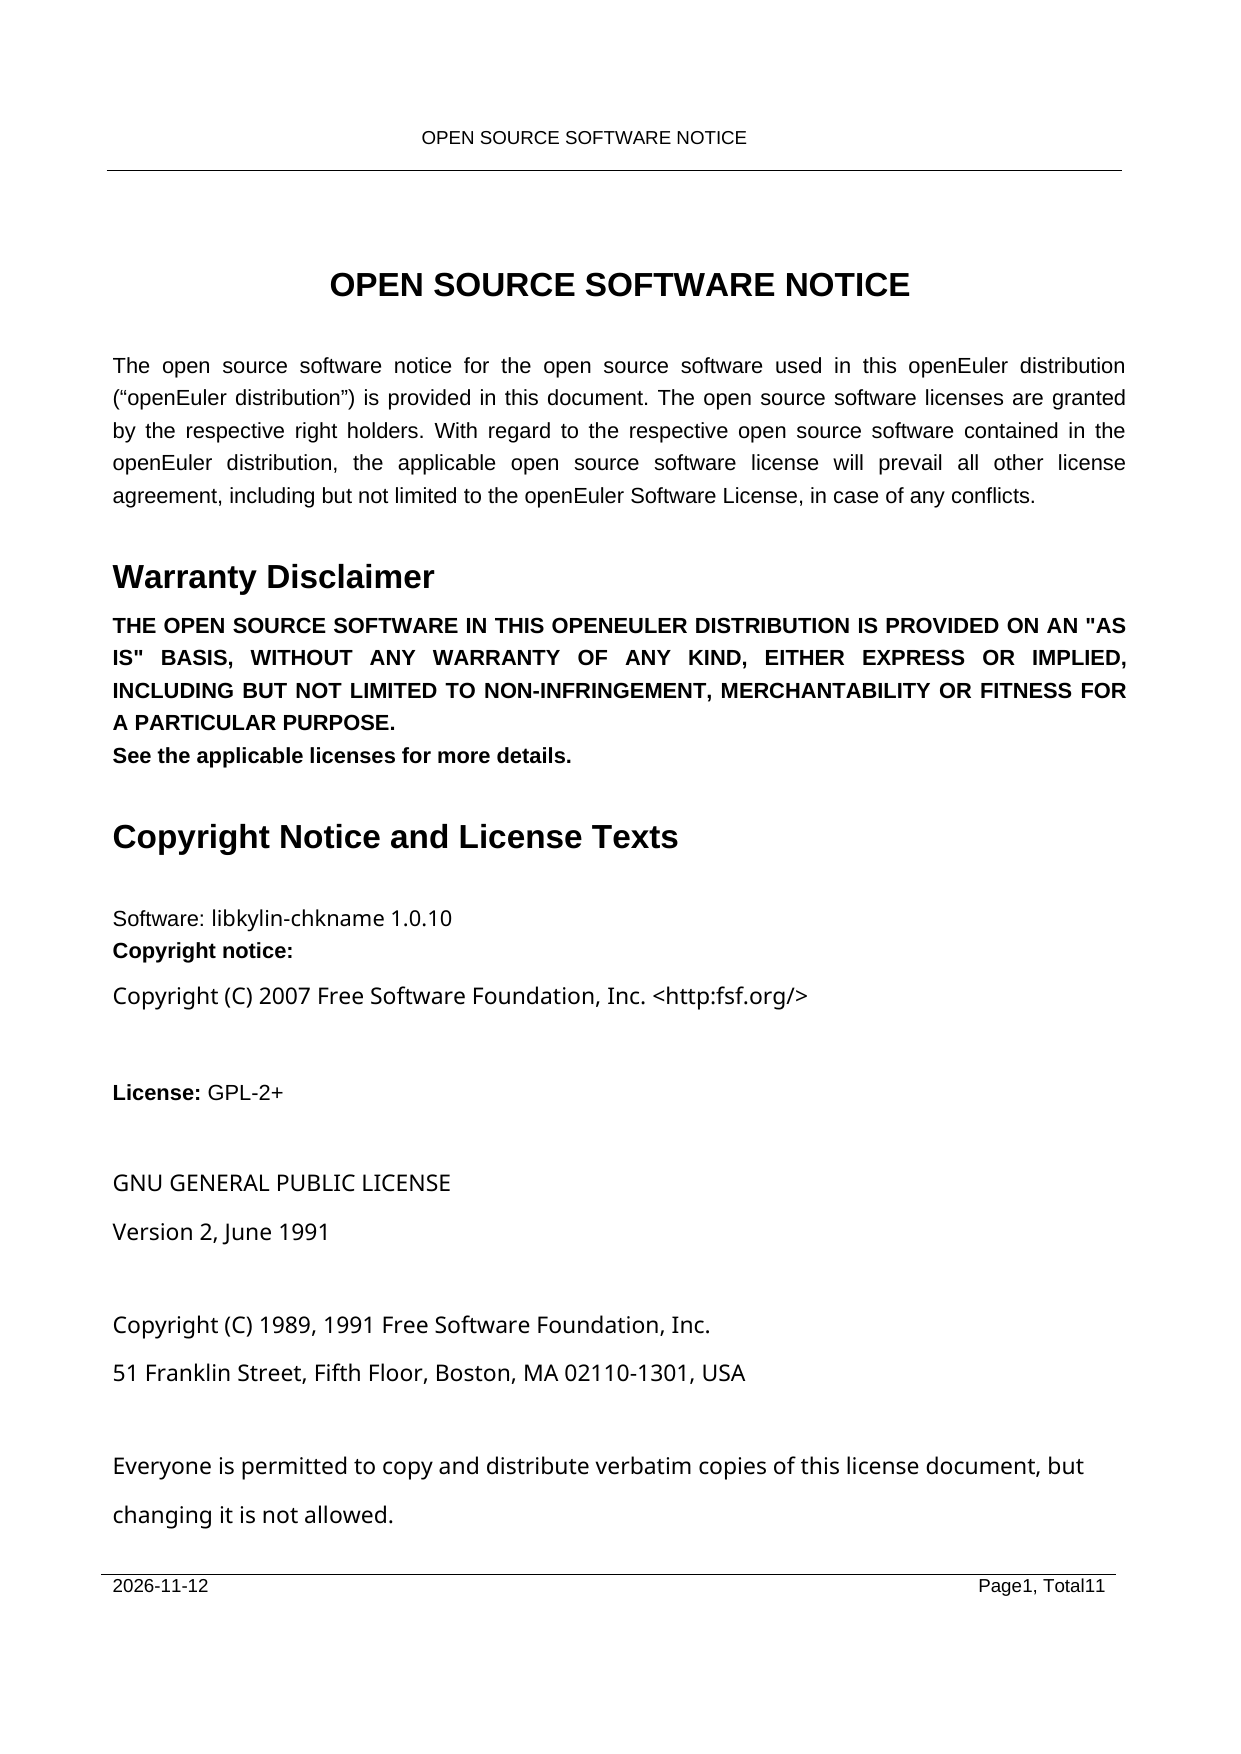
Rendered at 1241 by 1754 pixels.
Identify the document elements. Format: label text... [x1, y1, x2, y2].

text OPEN SOURCE SOFTWARE NOTICE [112, 251, 1128, 316]
text Copyright notice: [112, 934, 1128, 966]
text Copyright (C) 1989, 1991 Free Software Foundation, Inc. [112, 1308, 1128, 1341]
text Copyright Notice and License Texts [112, 804, 1128, 869]
text License: GPL-2+ [112, 1077, 1128, 1109]
text Copyright (C) 2007 Free Software Foundation, Inc. <http:fsf.org/> [112, 979, 1128, 1060]
text GNU GENERAL PUBLIC LICENSE [112, 1167, 1128, 1199]
text 51 Franklin Street, Fifth Floor, Boston, MA 02110-1301, USA [112, 1356, 1128, 1389]
text Warranty Disclaimer [112, 544, 1128, 609]
text Everyone is permitted to copy and distribute verbatim copies of this license document, but changing it is not allowed. [112, 1449, 1128, 1531]
text The open source software notice for the open source software used in this openEuler distribution (“openEuler distribution”) is provided in this document. The open source software licenses are granted by the respective right holders. With regard to the respective open source software contained in the openEuler distribution, the applicable open source software license will prevail all other license agreement, including but not limited to the openEuler Software License, in case of any conflicts. [112, 349, 1128, 511]
text THE OPEN SOURCE SOFTWARE IN THIS OPENEULER DISTRIBUTION IS PROVIDED ON AN "AS IS" BASIS, WITHOUT ANY WARRANTY OF ANY KIND, EITHER EXPRESS OR IMPLIED, INCLUDING BUT NOT LIMITED TO NON-INFRINGEMENT, MERCHANTABILITY OR FITNESS FOR A PARTICULAR PURPOSE. See the applicable licenses for more details. [112, 609, 1128, 771]
text Version 2, June 1991 [112, 1215, 1128, 1247]
text Software: libkylin-chkname 1.0.10 [112, 901, 1128, 934]
